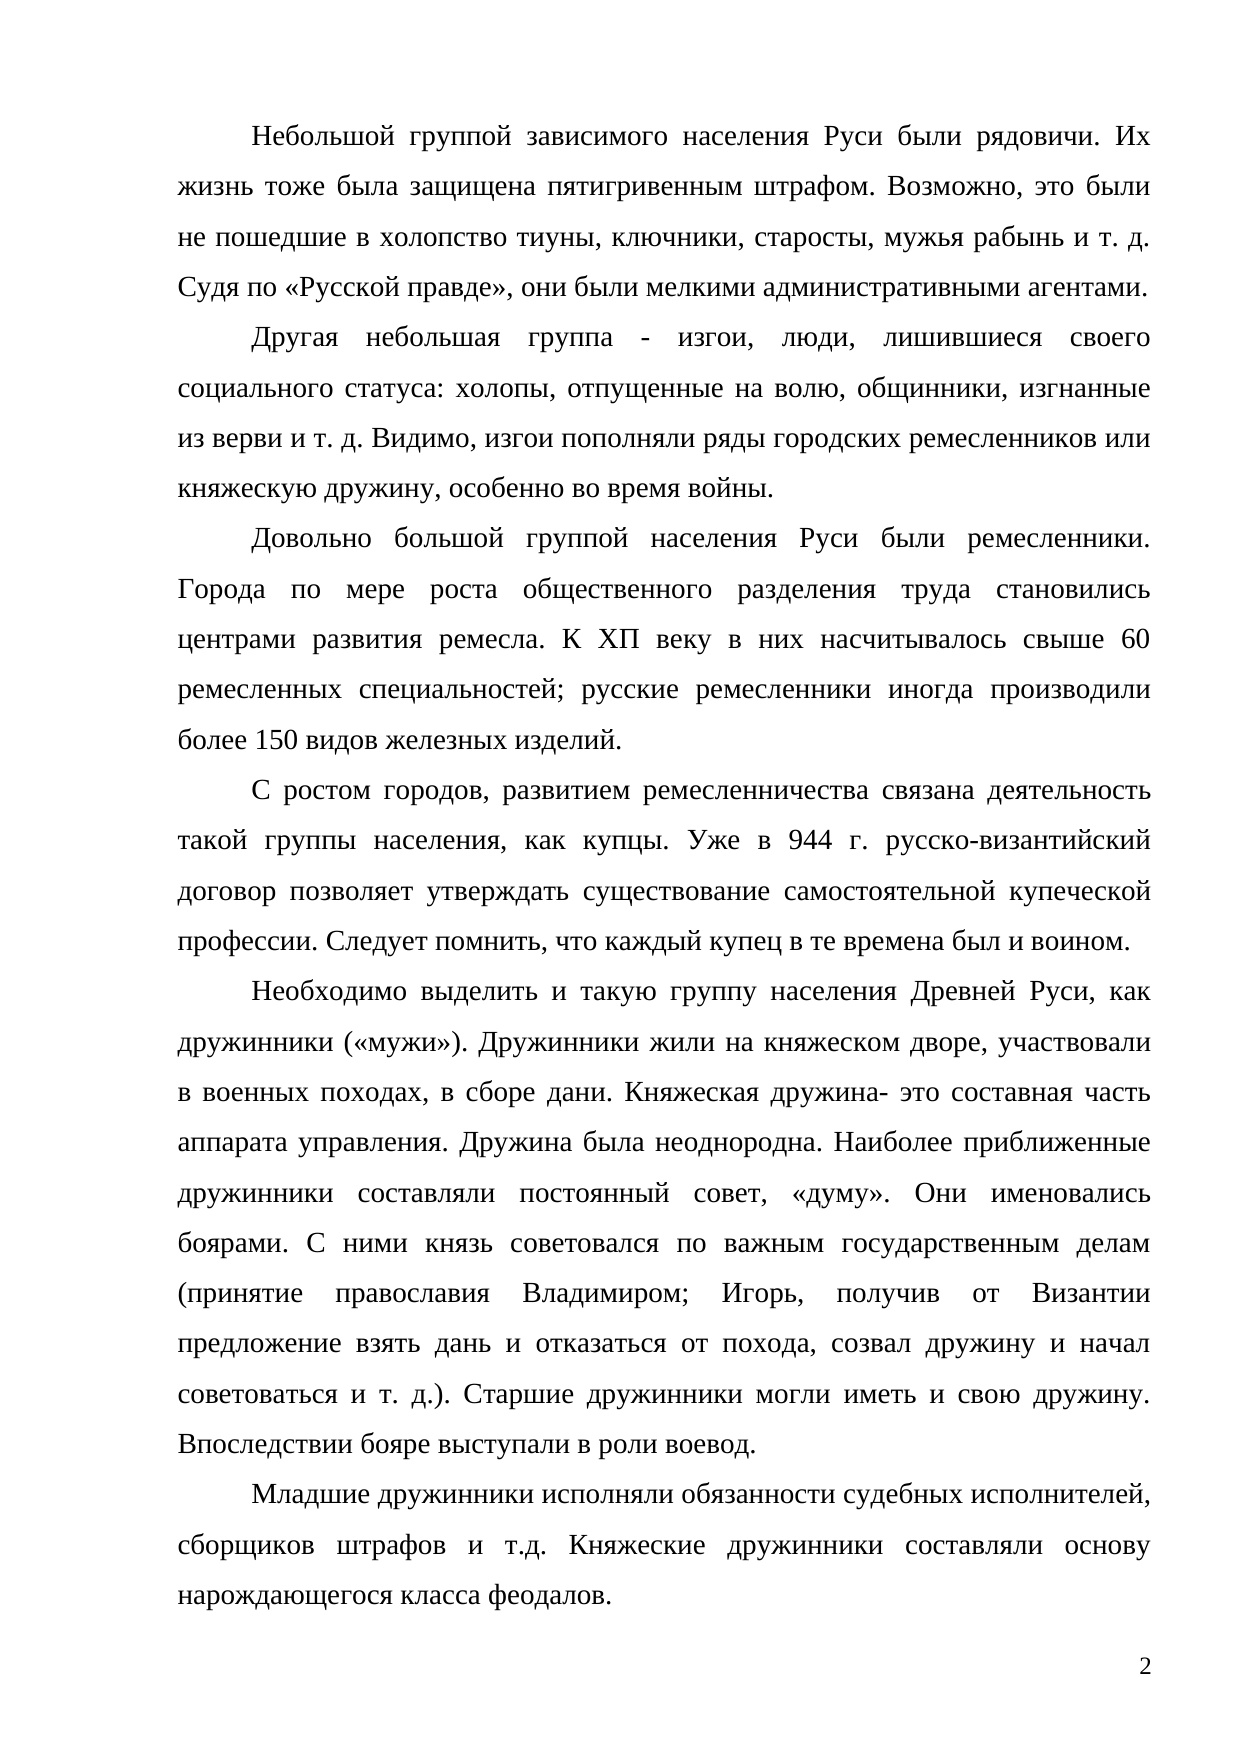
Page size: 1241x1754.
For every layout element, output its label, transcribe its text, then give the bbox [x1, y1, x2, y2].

text Небольшой группой зависимого населения Руси были рядовичи. Их жизнь тоже была защищена пятигривенным штрафом. Возможно, это были не пошедшие в холопство тиуны, ключники, старосты, мужья рабынь и т. д. Судя по «Русской правде», они были мелкими административными агентами. [177, 118, 1152, 303]
text Младшие дружинники исполняли обязанности судебных исполнителей, сборщиков штрафов и т.д. Княжеские дружинники составляли основу нарождающегося класса феодалов. [177, 1477, 1152, 1611]
text Другая небольшая группа - изгои, люди, лишившиеся своего социального статуса: холопы, отпущенные на волю, общинники, изгнанные из верви и т. д. Видимо, изгои пополняли ряды городских ремесленников или княжескую дружину, особенно во время войны. [177, 319, 1152, 504]
text Необходимо выделить и такую группу населения Древней Руси, как дружинники («мужи»). Дружинники жили на княжеском дворе, участвовали в военных походах, в сборе дани. Княжеская дружина- это составная часть аппарата управления. Дружина была неоднородна. Наиболее приближенные дружинники составляли постоянный совет, «думу». Они именовались боярами. С ними князь советовался по важным государственным делам (принятие православия Владимиром; Игорь, получив от Византии предложение взять дань и отказаться от похода, созвал дружину и начал советоваться и т. д.). Старшие дружинники могли иметь и свою дружину. Впоследствии бояре выступали в роли воевод. [177, 973, 1152, 1460]
text С ростом городов, развитием ремесленничества связана деятельность такой группы населения, как купцы. Уже в 944 г. русско-византийский договор позволяет утверждать существование самостоятельной купеческой профессии. Следует помнить, что каждый купец в те времена был и воином. [177, 772, 1152, 957]
text Довольно большой группой населения Руси были ремесленники. Города по мере роста общественного разделения труда становились центрами развития ремесла. К ХП веку в них насчитывалось свыше 60 ремесленных специальностей; русские ремесленники иногда производили более 150 видов железных изделий. [177, 521, 1152, 755]
